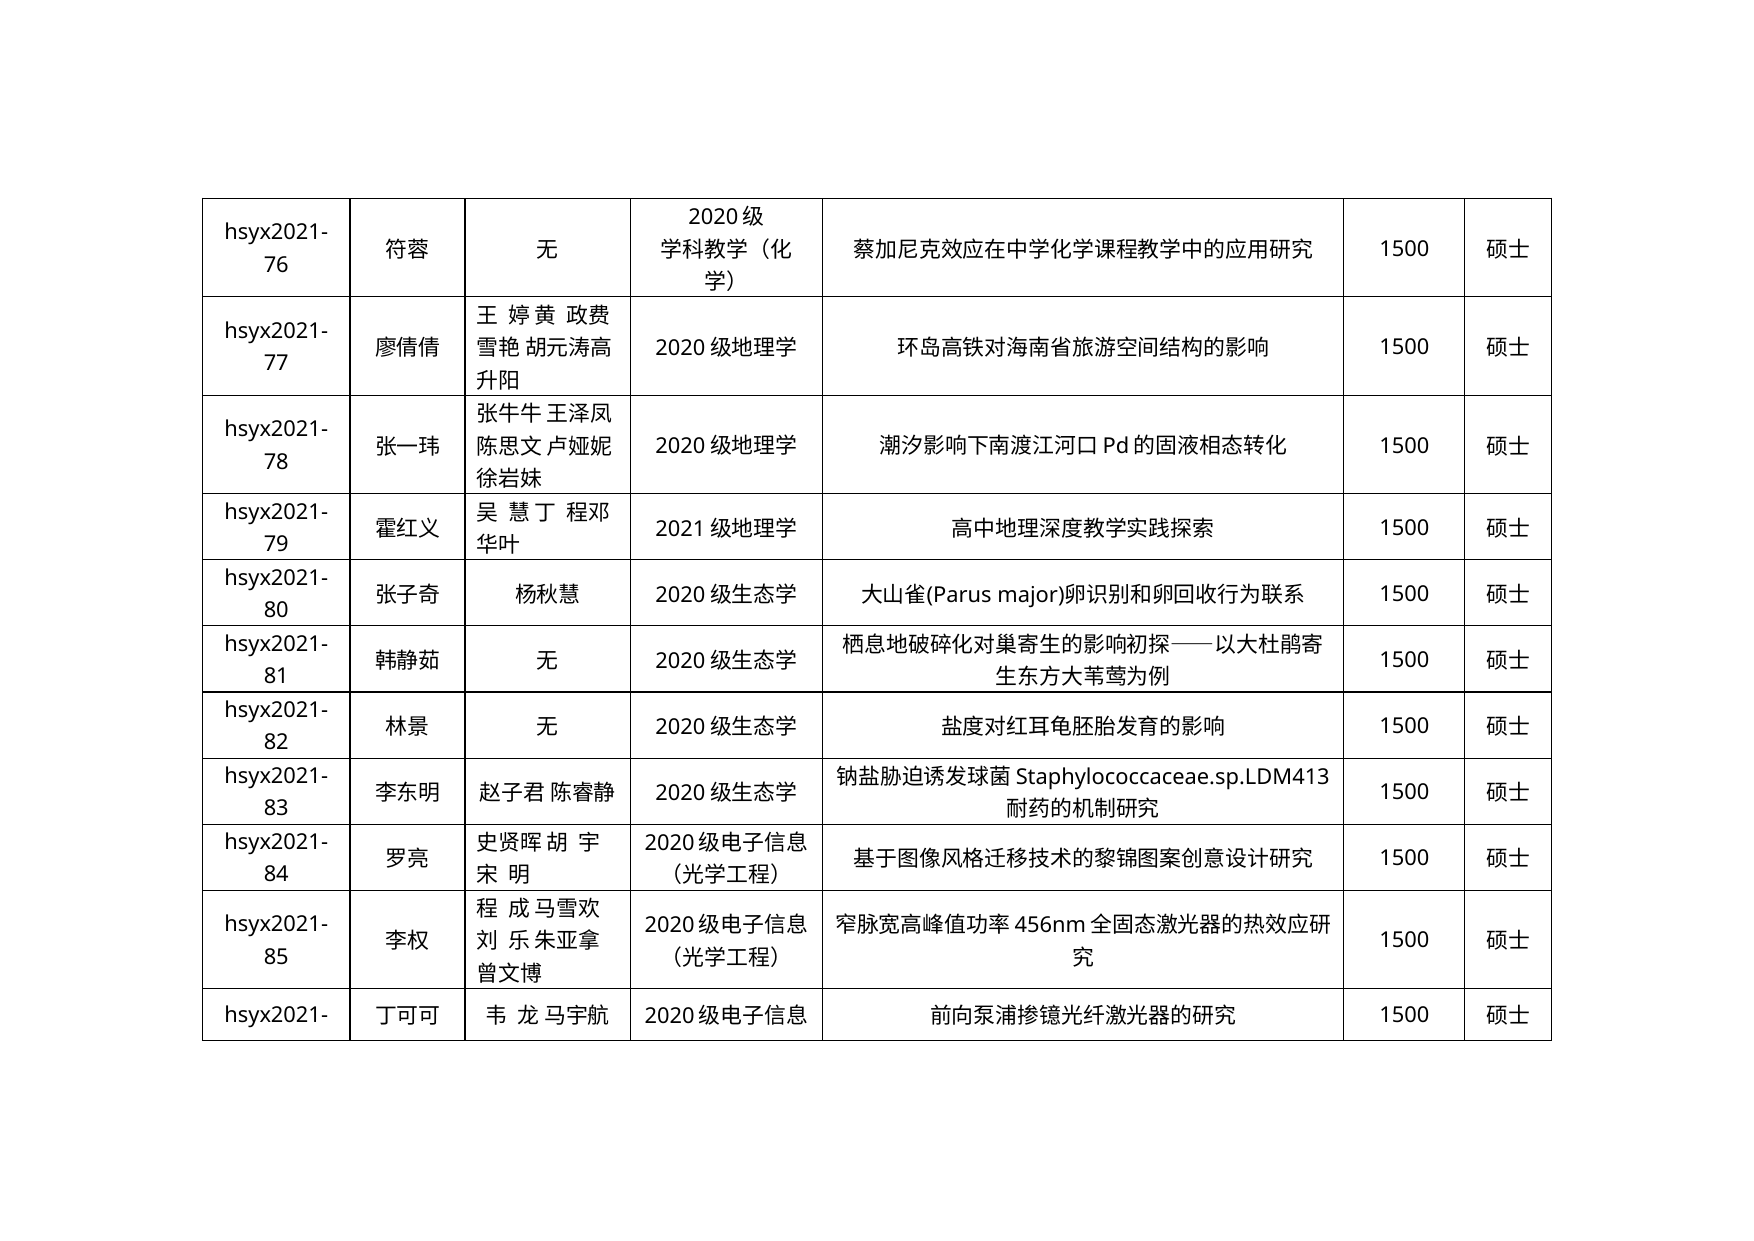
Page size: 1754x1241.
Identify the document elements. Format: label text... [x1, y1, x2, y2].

table_cell 栖息地破碎化对巢寄生的影响初探——以大杜鹃寄生东方大苇莺为例 [823, 626, 1343, 691]
table_cell 2020级地理学 [631, 297, 822, 395]
table_cell 钠盐胁迫诱发球菌Staphylococcaceae.sp.LDM413耐药的机制研究 [823, 759, 1343, 823]
table_cell hsyx2021-82 [203, 693, 349, 757]
table_cell 环岛高铁对海南省旅游空间结构的影响 [823, 297, 1343, 395]
table_cell 符蓉 [351, 199, 464, 296]
table_cell 1500 [1344, 560, 1464, 625]
table_cell 硕士 [1465, 560, 1551, 625]
table_cell 霍红义 [351, 494, 464, 559]
table_cell 无 [466, 626, 630, 691]
table_cell 硕士 [1465, 891, 1551, 988]
table_cell 高中地理深度教学实践探索 [823, 494, 1343, 559]
table_cell 1500 [1344, 989, 1464, 1039]
table_cell 潮汐影响下南渡江河口Pd的固液相态转化 [823, 396, 1343, 493]
table_cell 基于图像风格迁移技术的黎锦图案创意设计研究 [823, 825, 1343, 889]
table_cell 硕士 [1465, 989, 1551, 1039]
table_cell 1500 [1344, 891, 1464, 988]
table_cell 李东明 [351, 759, 464, 823]
table_cell 大山雀(Parus major)卵识别和卵回收行为联系 [823, 560, 1343, 625]
table_cell hsyx2021-76 [203, 199, 349, 296]
table_cell 窄脉宽高峰值功率456nm全固态激光器的热效应研究 [823, 891, 1343, 988]
table_cell 硕士 [1465, 825, 1551, 889]
table_cell hsyx2021-86 [203, 989, 349, 1039]
table_cell hsyx2021-77 [203, 297, 349, 395]
table_cell hsyx2021-79 [203, 494, 349, 559]
table_cell 前向泵浦掺镱光纤激光器的研究 [823, 989, 1343, 1039]
table_cell 硕士 [1465, 494, 1551, 559]
table_cell 韦 龙 马宇航施钧策 李 轩 [466, 989, 630, 1039]
table_cell 罗亮 [351, 825, 464, 889]
table_cell 硕士 [1465, 626, 1551, 691]
table_cell 2020级 学科教学（化学） [631, 199, 822, 296]
table_cell 2020级生态学 [631, 560, 822, 625]
table_cell 2020级生态学 [631, 693, 822, 757]
table_cell 2020级生态学 [631, 759, 822, 823]
table_cell 2020级地理学 [631, 396, 822, 493]
table_cell 杨秋慧 [466, 560, 630, 625]
table_cell 硕士 [1465, 297, 1551, 395]
table_cell 李权 [351, 891, 464, 988]
table_cell 蔡加尼克效应在中学化学课程教学中的应用研究 [823, 199, 1343, 296]
table_cell 丁可可 [351, 989, 464, 1039]
table_cell 吴 慧 丁 程邓华叶 [466, 494, 630, 559]
table_cell 程 成 马雪欢刘 乐 朱亚拿曾文博 [466, 891, 630, 988]
table_cell hsyx2021-81 [203, 626, 349, 691]
table_cell hsyx2021-78 [203, 396, 349, 493]
table_cell 1500 [1344, 626, 1464, 691]
table_cell 无 [466, 693, 630, 757]
table_cell 盐度对红耳龟胚胎发育的影响 [823, 693, 1343, 757]
table_cell 无 [466, 199, 630, 296]
table_cell 张牛牛 王泽凤陈思文 卢娅妮徐岩妹 [466, 396, 630, 493]
table_cell 2020级电子信息（光学工程） [631, 825, 822, 889]
table_cell 1500 [1344, 693, 1464, 757]
table_cell 林景 [351, 693, 464, 757]
table_cell 1500 [1344, 825, 1464, 889]
table_cell 2020级电子信息（光学工程） [631, 989, 822, 1039]
table_cell 硕士 [1465, 396, 1551, 493]
table_cell 硕士 [1465, 693, 1551, 757]
table_cell 史贤晖 胡 宇宋 明 [466, 825, 630, 889]
table_cell 2020级电子信息（光学工程） [631, 891, 822, 988]
table_cell 赵子君 陈睿静 [466, 759, 630, 823]
table_cell 1500 [1344, 396, 1464, 493]
table_cell hsyx2021-85 [203, 891, 349, 988]
table_cell 1500 [1344, 494, 1464, 559]
table_cell 廖倩倩 [351, 297, 464, 395]
table_cell 2021级地理学 [631, 494, 822, 559]
table_cell 硕士 [1465, 199, 1551, 296]
table_cell 韩静茹 [351, 626, 464, 691]
table_cell 1500 [1344, 759, 1464, 823]
table_cell 王 婷 黄 政费雪艳 胡元涛高升阳 [466, 297, 630, 395]
table_cell 硕士 [1465, 759, 1551, 823]
table_cell 1500 [1344, 199, 1464, 296]
table_cell 1500 [1344, 297, 1464, 395]
table_cell hsyx2021-84 [203, 825, 349, 889]
table_cell 张一玮 [351, 396, 464, 493]
table_cell 2020级生态学 [631, 626, 822, 691]
table_cell 张子奇 [351, 560, 464, 625]
table_cell hsyx2021-83 [203, 759, 349, 823]
table_cell hsyx2021-80 [203, 560, 349, 625]
